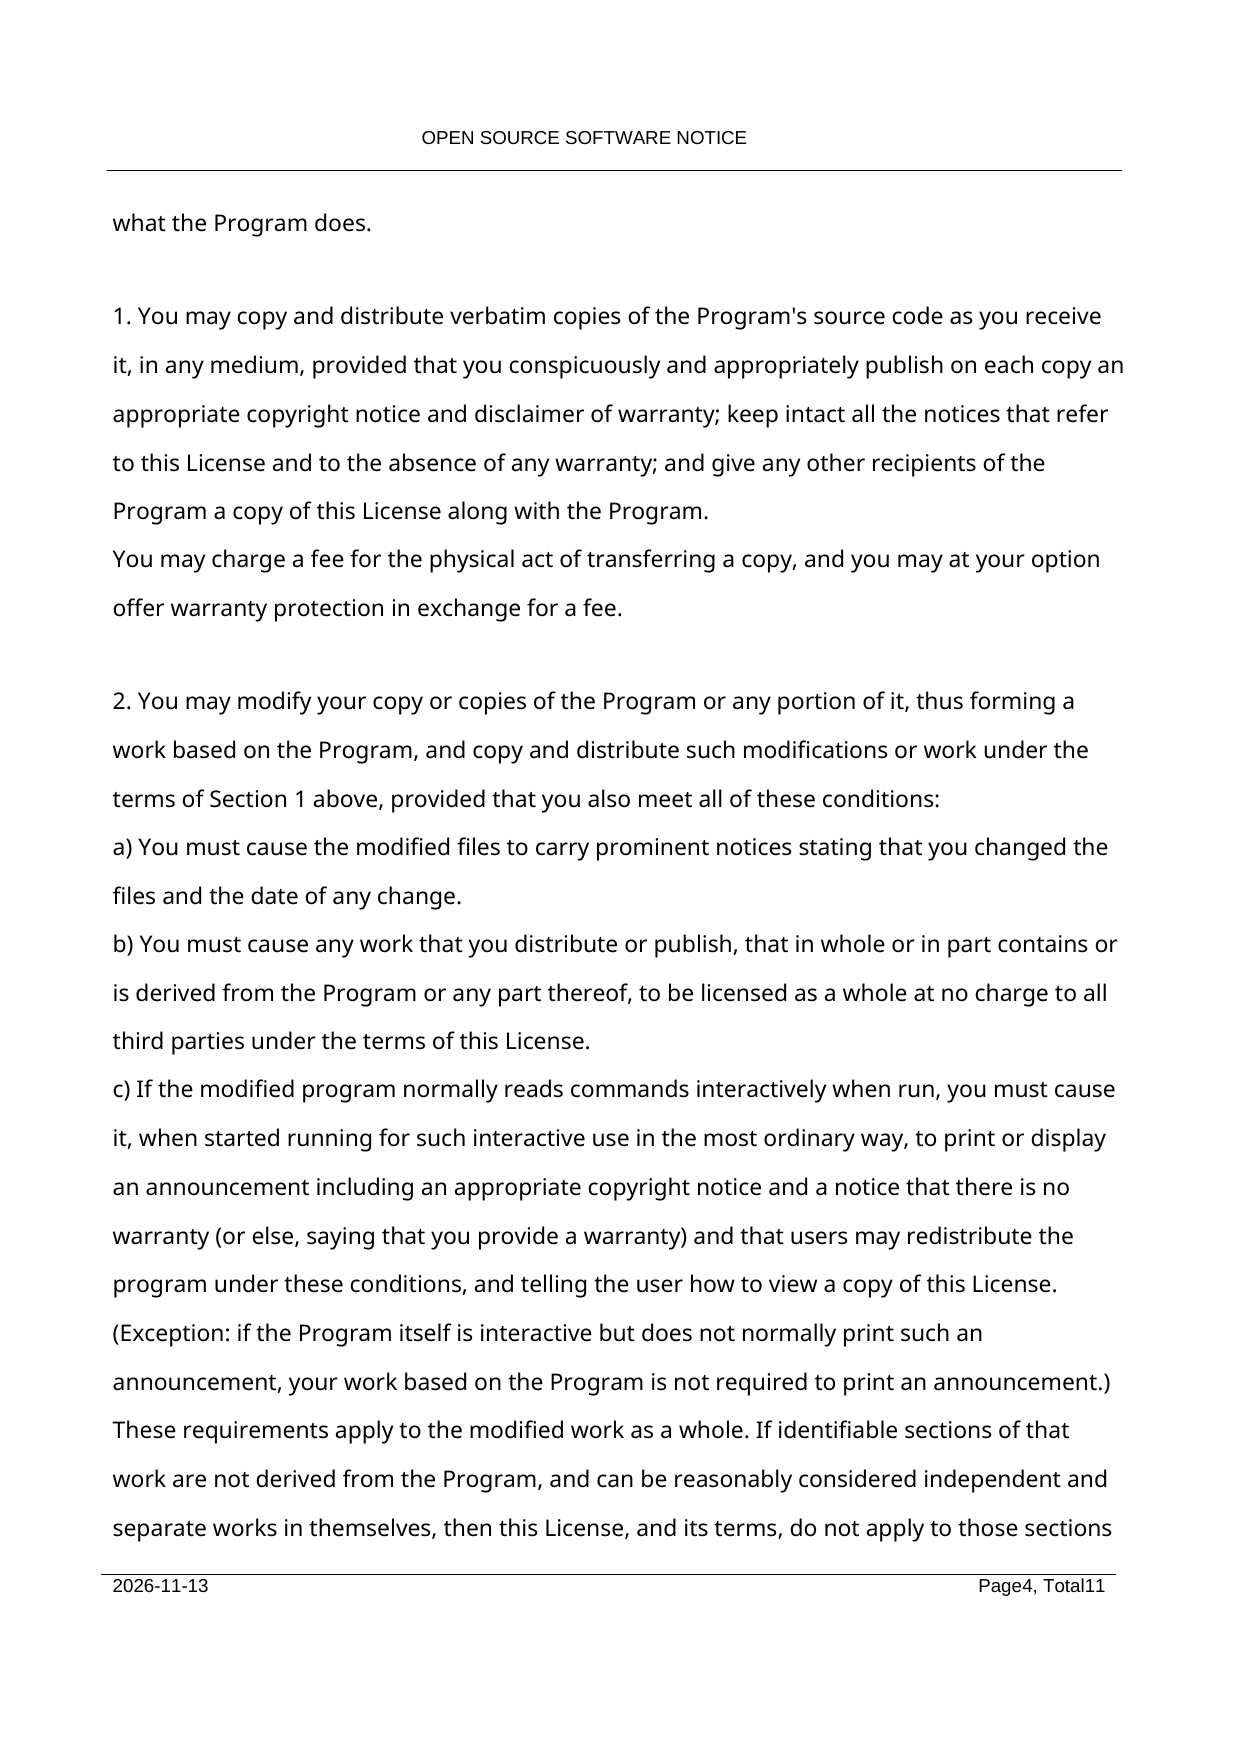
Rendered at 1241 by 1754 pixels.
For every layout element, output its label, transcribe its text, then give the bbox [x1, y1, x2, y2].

text 1. You may copy and distribute verbatim copies of the Program's source code as you receive it, in any medium, provided that you conspicuously and appropriately publish on each copy an appropriate copyright notice and disclaimer of warranty; keep intact all the notices that refer to this License and to the absence of any warranty; and give any other recipients of the Program a copy of this License along with the Program. [112, 299, 1128, 527]
text c) If the modified program normally reads commands interactively when run, you must cause it, when started running for such interactive use in the most ordinary way, to print or display an announcement including an appropriate copyright notice and a notice that there is no warranty (or else, saying that you provide a warranty) and that users may redistribute the program under these conditions, and telling the user how to view a copy of this License. (Exception: if the Program itself is interactive but does not normally print such an announcement, your work based on the Program is not required to print an announcement.) [112, 1073, 1128, 1398]
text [112, 206, 1128, 239]
text 2. You may modify your copy or copies of the Program or any portion of it, thus forming a work based on the Program, and copy and distribute such modifications or work under the terms of Section 1 above, provided that you also meet all of these conditions: [112, 685, 1128, 815]
text You may charge a fee for the physical act of transferring a copy, and you may at your option offer warranty protection in exchange for a fee. [112, 543, 1128, 624]
text a) You must cause the modified files to carry prominent notices stating that you changed the files and the date of any change. [112, 830, 1128, 912]
text b) You must cause any work that you distribute or publish, that in whole or in part contains or is derived from the Program or any part thereof, to be licensed as a whole at no charge to all third parties under the terms of this License. [112, 927, 1128, 1057]
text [112, 1413, 1128, 1543]
